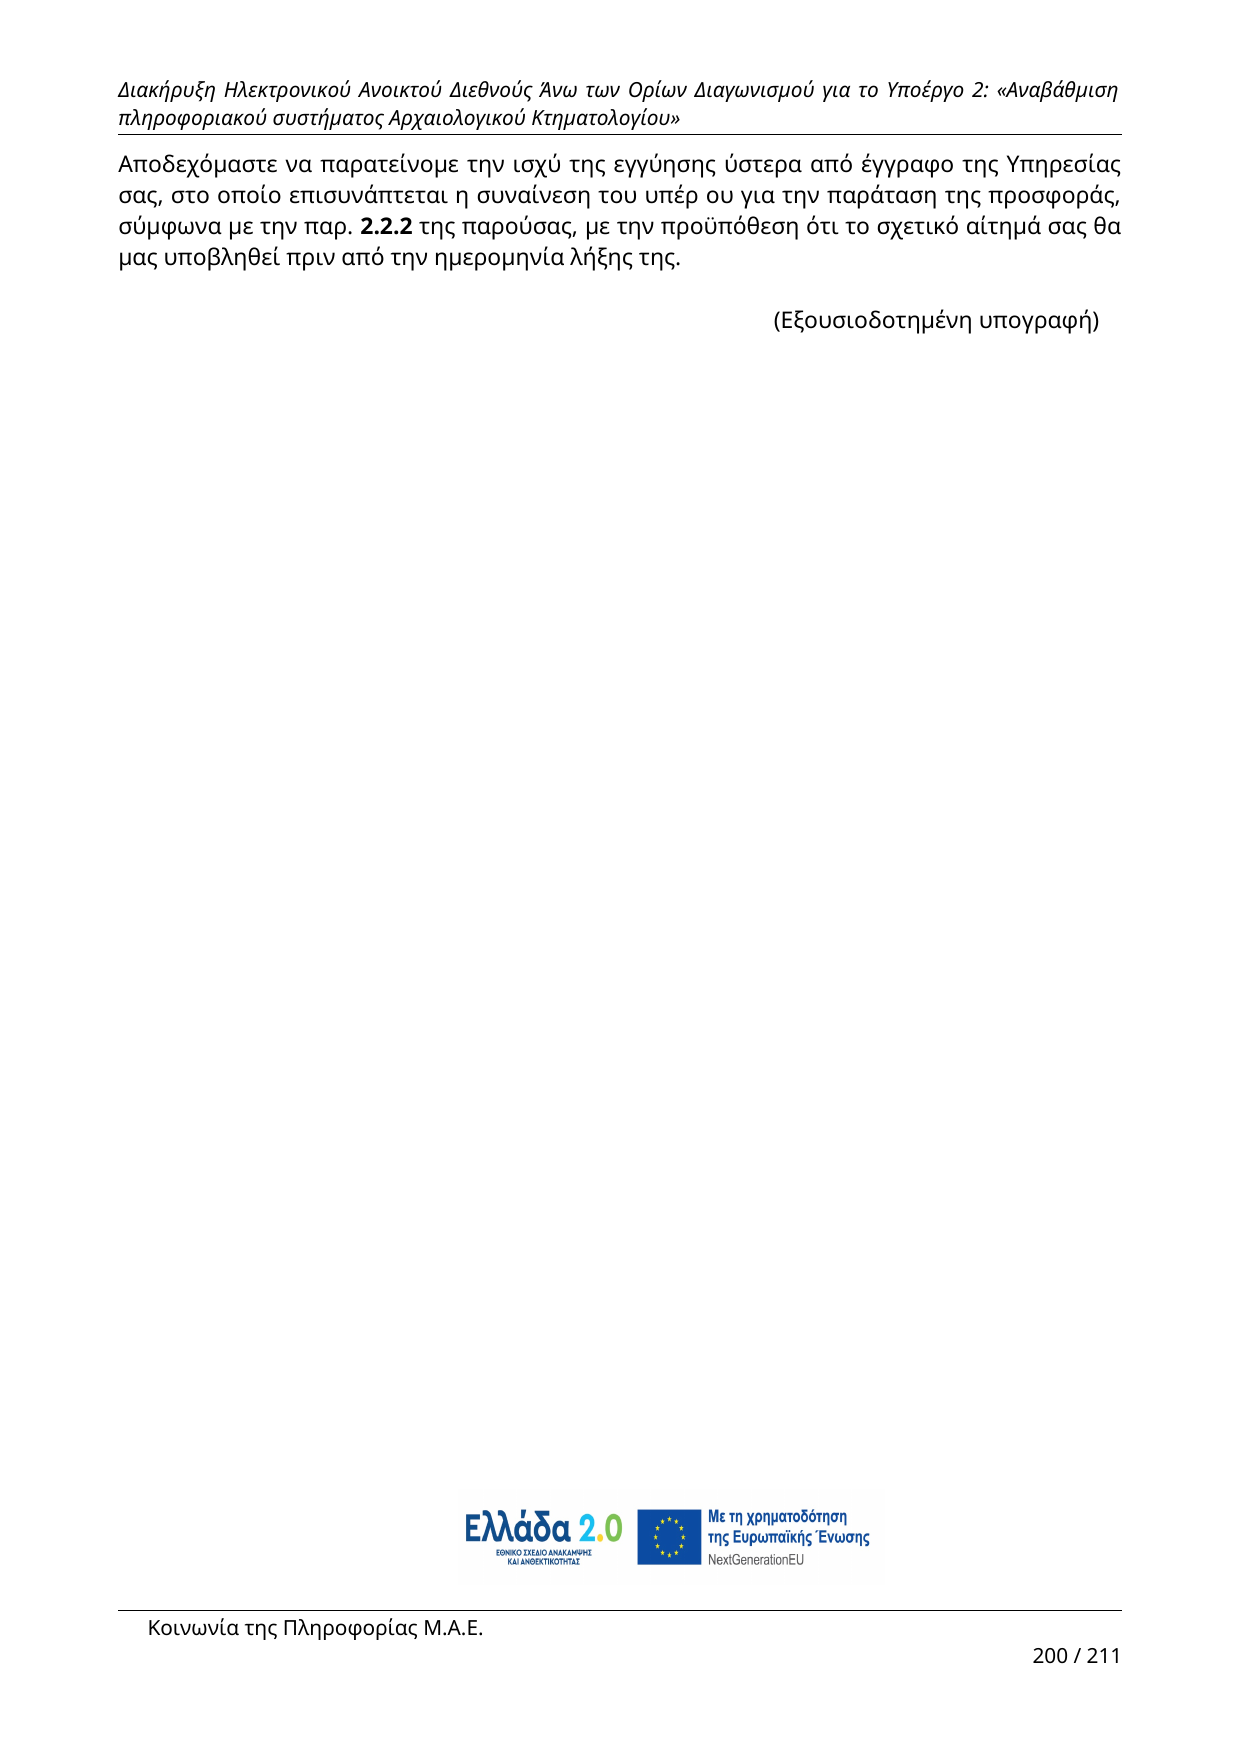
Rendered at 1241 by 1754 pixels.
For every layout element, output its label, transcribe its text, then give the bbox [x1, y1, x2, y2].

text (Εξουσιοδοτημένη υπογραφή) [118, 304, 1099, 335]
text Αποδεχόμαστε να παρατείνομε την ισχύ της εγγύησης ύστερα από έγγραφο της Υπηρεσίας σας, στο οποίο επισυνάπτεται η συναίνεση του υπέρ ου για την παράταση της προσφοράς, σύμφωνα με την παρ. 2.2.2 της παρούσας, με την προϋπόθεση ότι το σχετικό αίτημά σας θα μας υποβληθεί πριν από την ημερομηνία λήξης της. [118, 147, 1122, 272]
picture [457, 1489, 885, 1585]
